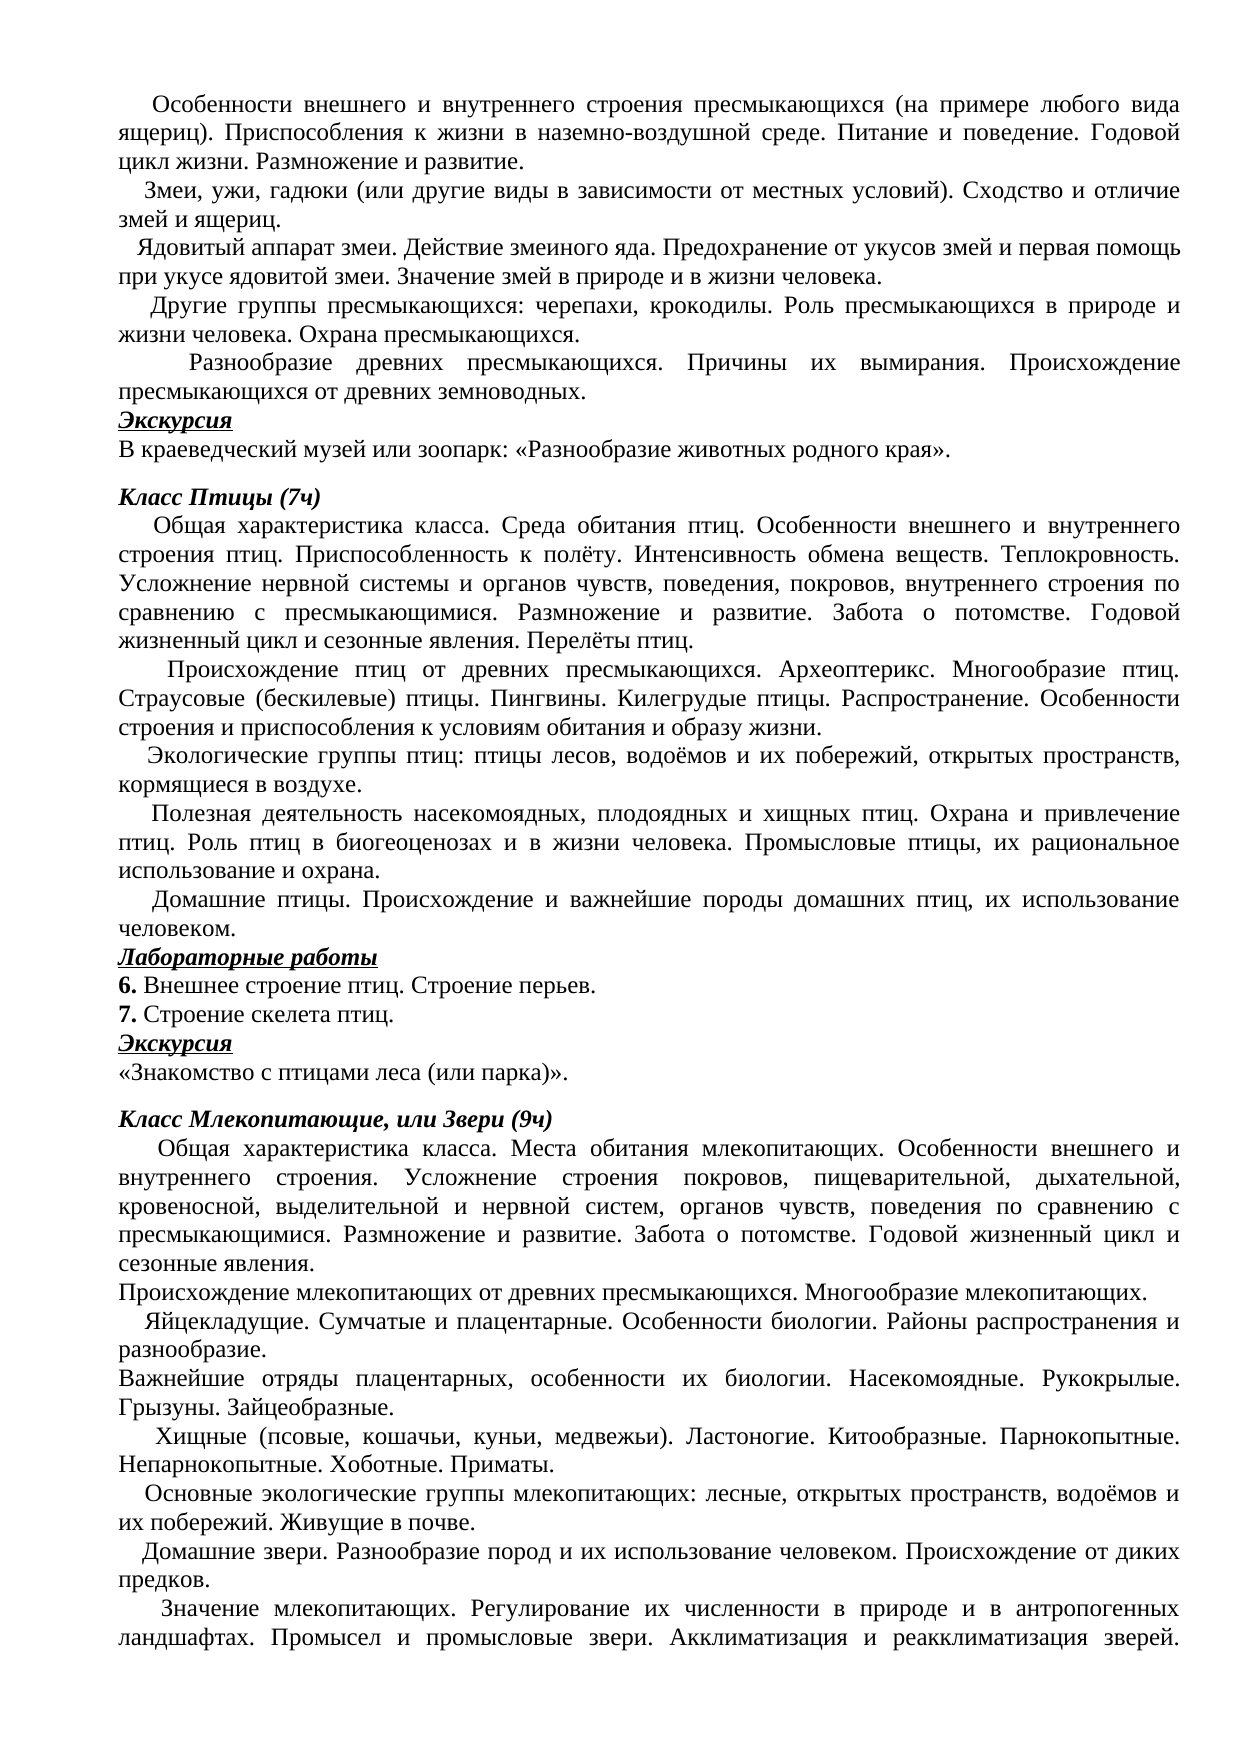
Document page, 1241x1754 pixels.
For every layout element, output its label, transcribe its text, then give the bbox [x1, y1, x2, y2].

text Происхождение птиц от древних пресмыкающихся. Археоптерикс. Многообразие птиц. Страусовые (бескилевые) птицы. Пингвины. Килегрудые птицы. Распространение. Особенности строения и приспособления к условиям обитания и образу жизни. [118, 654, 1181, 740]
text Экологические группы птиц: птицы лесов, водоёмов и их побережий, открытых пространств, кормящиеся в воздухе. [118, 740, 1181, 798]
text Разнообразие древних пресмыкающихся. Причины их вымирания. Происхождение пресмыкающихся от древних земноводных. [118, 347, 1181, 405]
text Домашние звери. Разнообразие пород и их использование человеком. Происхождение от диких предков. [118, 1536, 1181, 1593]
text Происхождение млекопитающих от древних пресмыкающихся. Многообразие млекопитающих. [118, 1277, 1181, 1306]
text Яйцекладущие. Сумчатые и плацентарные. Особенности биологии. Районы распространения и разнообразие. [118, 1306, 1181, 1363]
text Хищные (псовые, кошачьи, куньи, медвежьи). Ластоногие. Китообразные. Парнокопытные. Непарнокопытные. Хоботные. Приматы. [118, 1421, 1181, 1478]
text Другие группы пресмыкающихся: черепахи, крокодилы. Роль пресмыкающихся в природе и жизни человека. Охрана пресмыкающихся. [118, 290, 1181, 347]
text Экскурсия [118, 405, 1181, 434]
text 6. Внешнее строение птиц. Строение перьев. [118, 970, 1181, 999]
text Полезная деятельность насекомоядных, плодоядных и хищных птиц. Охрана и привлечение птиц. Роль птиц в биогеоценозах и в жизни человека. Промысловые птицы, их рациональное использование и охрана. [118, 798, 1181, 884]
text Общая характеристика класса. Места обитания млекопитающих. Особенности внешнего и внутреннего строения. Усложнение строения покровов, пищеварительной, дыхательной, кровеносной, выделительной и нервной систем, органов чувств, поведения по сравнению с пресмыкающимися. Размножение и развитие. Забота о потомстве. Годовой жизненный цикл и сезонные явления. [118, 1133, 1181, 1277]
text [118, 1593, 1181, 1651]
text Общая характеристика класса. Среда обитания птиц. Особенности внешнего и внутреннего строения птиц. Приспособленность к полёту. Интенсивность обмена веществ. Теплокровность. Усложнение нервной системы и органов чувств, поведения, покровов, внутреннего строения по сравнению с пресмыкающимися. Размножение и развитие. Забота о потомстве. Годовой жизненный цикл и сезонные явления. Перелёты птиц. [118, 510, 1181, 654]
text В краеведческий музей или зоопарк: «Разнообразие животных родного края». [118, 434, 1181, 462]
text Змеи, ужи, гадюки (или другие виды в зависимости от местных условий). Сходство и отличие змей и ящериц. [118, 175, 1181, 232]
text Класс Птицы (7ч) [118, 482, 1181, 510]
text Класс Млекопитающие, или Звери (9ч) [118, 1104, 1181, 1133]
text 7. Строение скелета птиц. [118, 999, 1181, 1028]
text Ядовитый аппарат змеи. Действие змеиного яда. Предохранение от укусов змей и первая помощь при укусе ядовитой змеи. Значение змей в природе и в жизни человека. [118, 232, 1181, 290]
text Важнейшие отряды плацентарных, особенности их биологии. Насекомоядные. Рукокрылые. Грызуны. Зайцеобразные. [118, 1363, 1181, 1421]
text Основные экологические группы млекопитающих: лесные, открытых пространств, водоёмов и их побережий. Живущие в почве. [118, 1478, 1181, 1536]
text Лабораторные работы [118, 942, 1181, 970]
text Экскурсия [118, 1028, 1181, 1057]
text «Знакомство с птицами леса (или парка)». [118, 1057, 1181, 1085]
text Домашние птицы. Происхождение и важнейшие породы домашних птиц, их использование человеком. [118, 884, 1181, 942]
text Особенности внешнего и внутреннего строения пресмыкающихся (на примере любого вида ящериц). Приспособления к жизни в наземно-воздушной среде. Питание и поведение. Годовой цикл жизни. Размножение и развитие. [118, 89, 1181, 175]
